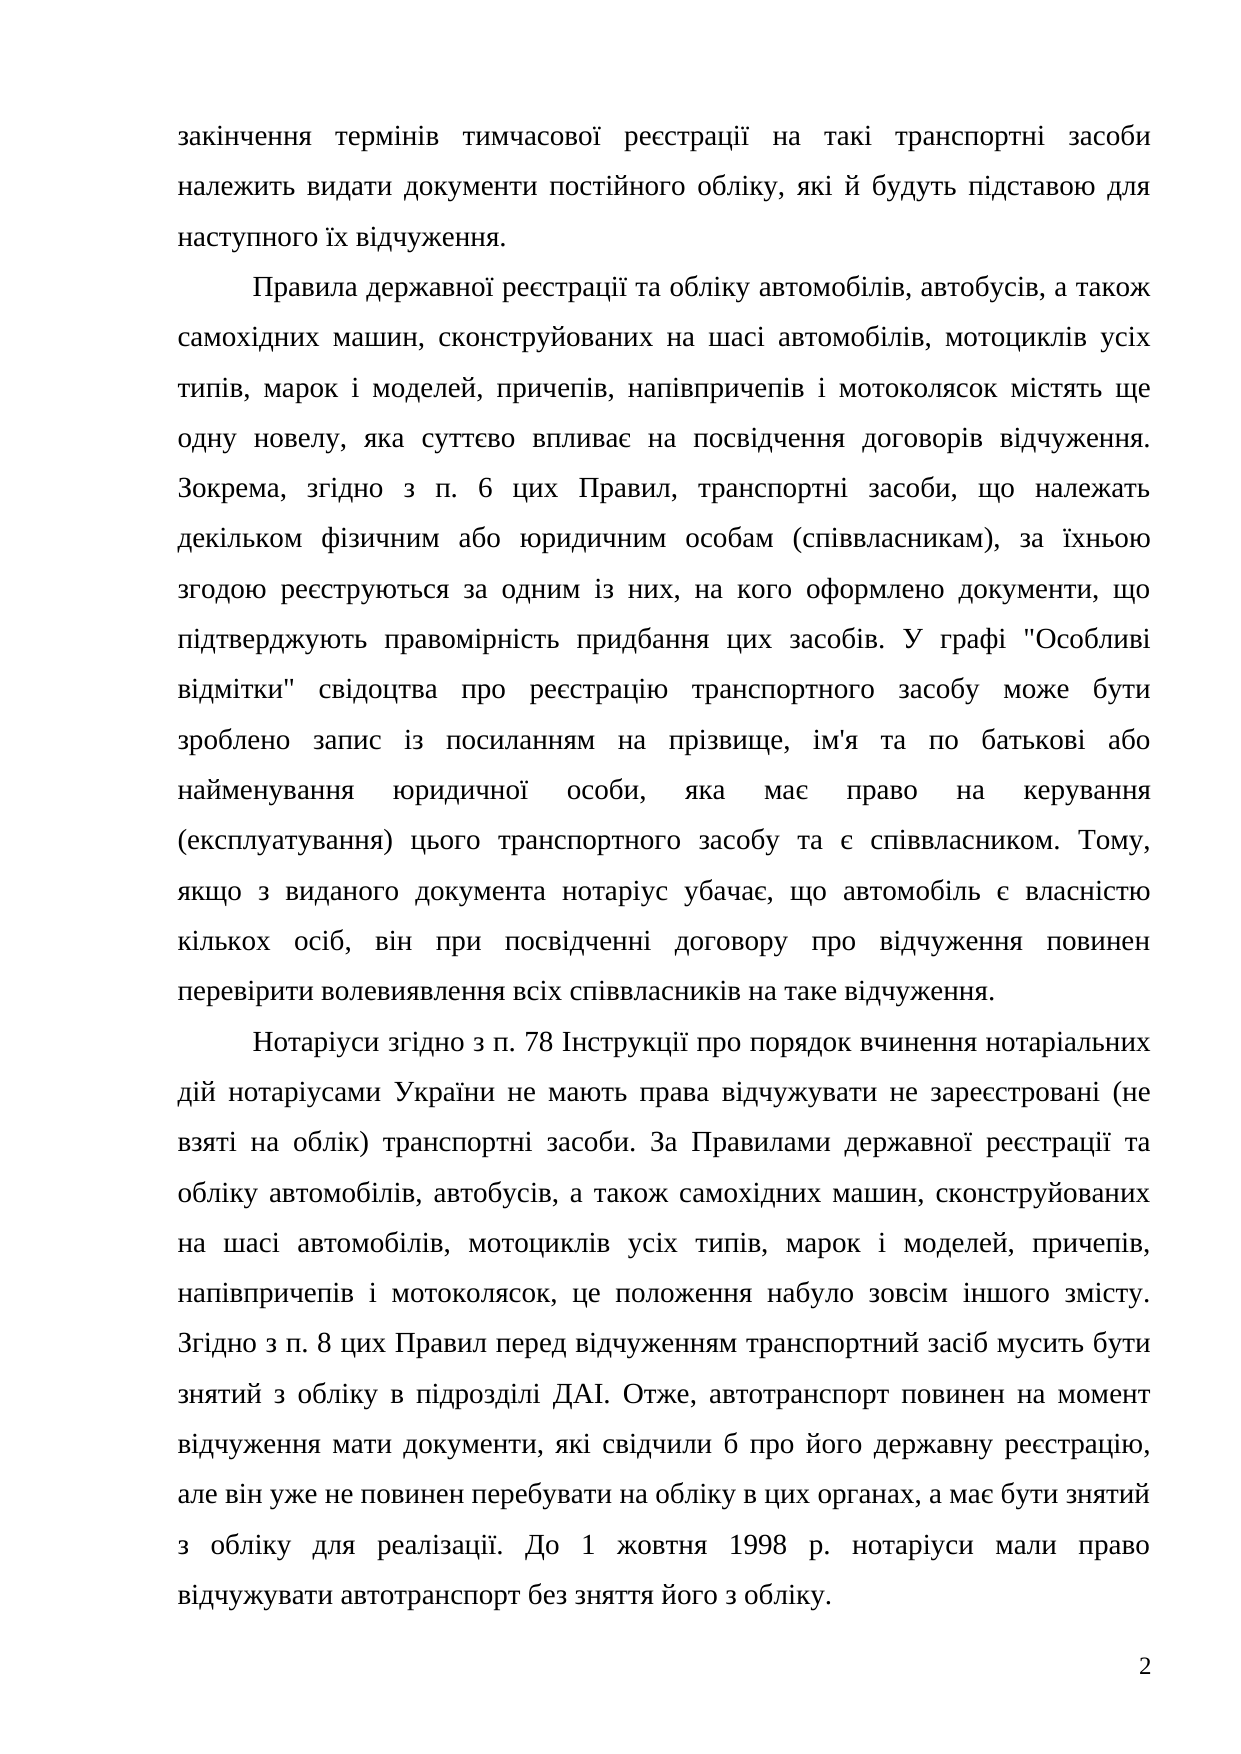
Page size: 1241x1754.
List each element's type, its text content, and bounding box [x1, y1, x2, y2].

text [177, 118, 1152, 252]
text Нотаріуси згідно з п. 78 Інструкції про порядок вчинення нотаріальних дій нотаріусами України не мають права відчужувати не зареєстровані (не взяті на облік) транспортні засоби. За Правилами державної реєстрації та обліку автомобілів, автобусів, а також самохідних машин, сконструйованих на шасі автомобілів, мотоциклів усіх типів, марок і моделей, причепів, напівпричепів і мотоколясок, це положення набуло зовсім іншого змісту. Згідно з п. 8 цих Правил перед відчуженням транспортний засіб мусить бути знятий з обліку в підрозділі ДАІ. Отже, автотранспорт повинен на момент відчуження мати документи, які свідчили б про його державну реєстрацію, але він уже не повинен перебувати на обліку в цих органах, а має бути знятий з обліку для реалізації. До 1 жовтня 1998 р. нотаріуси мали право відчужувати автотранспорт без зняття його з обліку. [177, 1024, 1152, 1611]
text Правила державної реєстрації та обліку автомобілів, автобусів, а також самохідних машин, сконструйованих на шасі автомобілів, мотоциклів усіх типів, марок і моделей, причепів, напівпричепів і мотоколясок містять ще одну новелу, яка суттєво впливає на посвідчення договорів відчуження. Зокрема, згідно з п. 6 цих Правил, транспортні засоби, що належать декільком фізичним або юридичним особам (співвласникам), за їхньою згодою реєструються за одним із них, на кого оформлено документи, що підтверджують правомірність придбання цих засобів. У графі "Особливі відмітки" свідоцтва про реєстрацію транспортного засобу може бути зроблено запис із посиланням на прізвище, ім'я та по батькові або найменування юридичної особи, яка має право на керування (експлуатування) цього транспортного засобу та є співвласником. Тому, якщо з виданого документа нотаріус убачає, що автомобіль є власністю кількох осіб, він при посвідченні договору про відчуження повинен перевірити волевиявлення всіх співвласників на таке відчуження. [177, 269, 1152, 1007]
